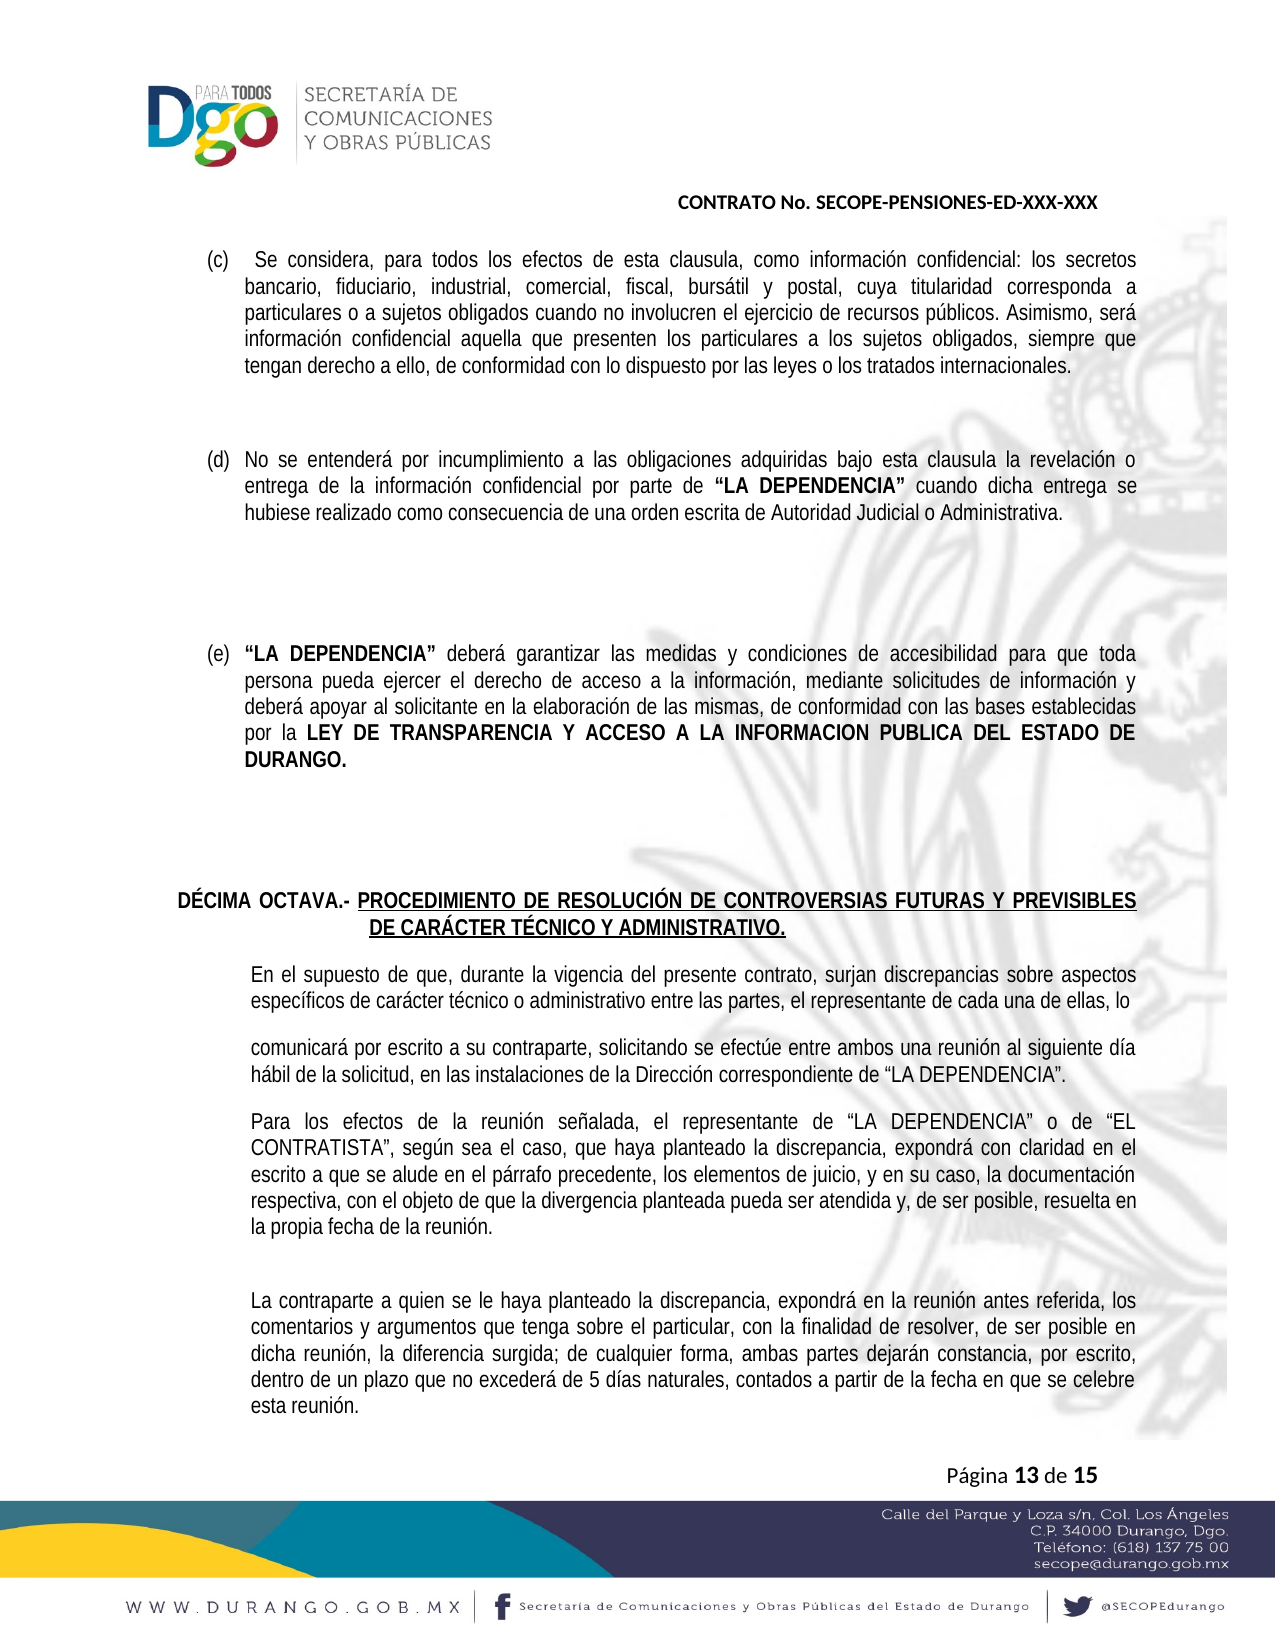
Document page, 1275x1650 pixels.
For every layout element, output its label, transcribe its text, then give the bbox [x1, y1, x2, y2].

list “LA DEPENDENCIA” deberá garantizar las medidas y condiciones de accesibilidad para que toda persona pueda ejercer el derecho de acceso a la información, mediante solicitudes de información y deberá apoyar al solicitante en la elaboración de las mismas, de conformidad con las bases establecidas por la LEY DE TRANSPARENCIA Y ACCESO A LA INFORMACION PUBLICA DEL ESTADO DE DURANGO. [207, 640, 1137, 772]
text comunicará por escrito a su contraparte, solicitando se efectúe entre ambos una reunión al siguiente día hábil de la solicitud, en las instalaciones de la Dirección correspondiente de “LA DEPENDENCIA”. [251, 1034, 1137, 1087]
list No se entenderá por incumplimiento a las obligaciones adquiridas bajo esta clausula la revelación o entrega de la información confidencial por parte de “LA DEPENDENCIA” cuando dicha entrega se hubiese realizado como consecuencia de una orden escrita de Autoridad Judicial o Administrativa. [207, 446, 1137, 525]
text Para los efectos de la reunión señalada, el representante de “LA DEPENDENCIA” o de “EL CONTRATISTA”, según sea el caso, que haya planteado la discrepancia, expondrá con claridad en el escrito a que se alude en el párrafo precedente, los elementos de juicio, y en su caso, la documentación respectiva, con el objeto de que la divergencia planteada pueda ser atendida y, de ser posible, resuelta en la propia fecha de la reunión. [251, 1108, 1137, 1240]
picture [144, 74, 496, 173]
picture [0, 1500, 1275, 1649]
picture [623, 215, 1227, 1440]
text En el supuesto de que, durante la vigencia del presente contrato, surjan discrepancias sobre aspectos específicos de carácter técnico o administrativo entre las partes, el representante de cada una de ellas, lo [251, 961, 1137, 1013]
list Se considera, para todos los efectos de esta clausula, como información confidencial: los secretos bancario, fiduciario, industrial, comercial, fiscal, bursátil y postal, cuya titularidad corresponda a particulares o a sujetos obligados cuando no involucren el ejercicio de recursos públicos. Asimismo, será información confidencial aquella que presenten los particulares a los sujetos obligados, siempre que tengan derecho a ello, de conformidad con lo dispuesto por las leyes o los tratados internacionales. [207, 246, 1137, 378]
text La contraparte a quien se le haya planteado la discrepancia, expondrá en la reunión antes referida, los comentarios y argumentos que tenga sobre el particular, con la finalidad de resolver, de ser posible en dicha reunión, la diferencia surgida; de cualquier forma, ambas partes dejarán constancia, por escrito, dentro de un plazo que no excederá de 5 días naturales, contados a partir de la fecha en que se celebre esta reunión. [251, 1287, 1137, 1419]
text DÉCIMA OCTAVA.- PROCEDIMIENTO DE RESOLUCIÓN DE CONTROVERSIAS FUTURAS Y PREVISIBLES DE CARÁCTER TÉCNICO Y ADMINISTRATIVO. [177, 887, 1137, 940]
